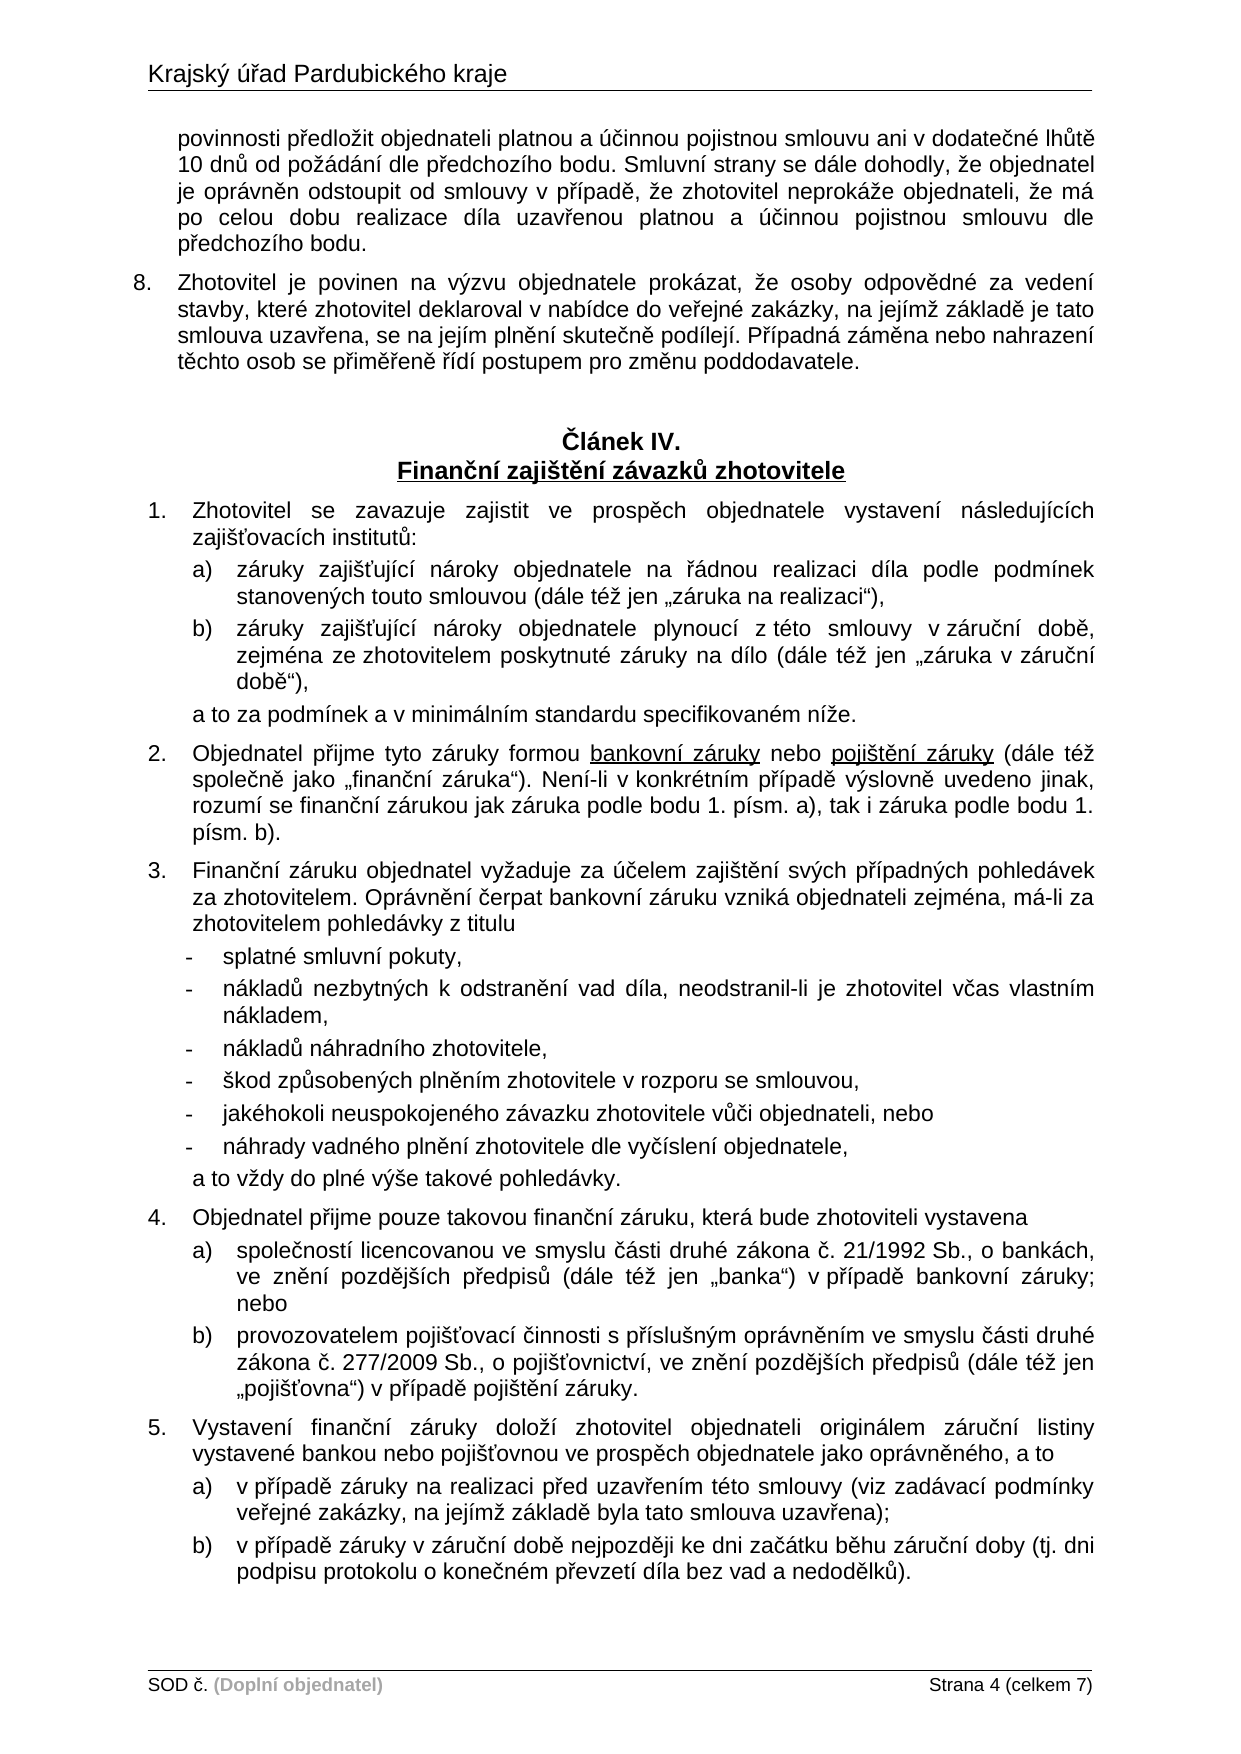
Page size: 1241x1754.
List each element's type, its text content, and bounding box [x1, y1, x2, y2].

list Zhotovitel se zavazuje zajistit ve prospěch objednatele vystavení následujících zajišťovacích institutů: [148, 497, 1095, 550]
list v případě záruky na realizaci před uzavřením této smlouvy (viz zadávací podmínky veřejné zakázky, na jejímž základě byla tato smlouva uzavřena); [192, 1473, 1095, 1525]
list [133, 125, 1095, 257]
text a to za podmínek a v minimálním standardu specifikovaném níže. [192, 701, 1095, 727]
list Vystavení finanční záruky doloží zhotovitel objednateli originálem záruční listiny vystavené bankou nebo pojišťovnou ve prospěch objednatele jako oprávněného, a to [148, 1414, 1095, 1466]
text Článek IV. [148, 427, 1095, 456]
list v případě záruky v záruční době nejpozději ke dni začátku běhu záruční doby (tj. dni podpisu protokolu o konečném převzetí díla bez vad a nedodělků). [192, 1532, 1095, 1584]
list škod způsobených plněním zhotovitele v rozporu se smlouvou, [185, 1067, 1095, 1094]
list nákladů nezbytných k odstranění vad díla, neodstranil-li je zhotovitel včas vlastním nákladem, [185, 975, 1095, 1028]
list záruky zajišťující nároky objednatele na řádnou realizaci díla podle podmínek stanovených touto smlouvou (dále též jen „záruka na realizaci“), [192, 556, 1095, 609]
list Zhotovitel je povinen na výzvu objednatele prokázat, že osoby odpovědné za vedení stavby, které zhotovitel deklaroval v nabídce do veřejné zakázky, na jejímž základě je tato smlouva uzavřena, se na jejím plnění skutečně podílejí. Případná záměna nebo nahrazení těchto osob se přiměřeně řídí postupem pro změnu poddodavatele. [133, 269, 1095, 375]
list jakéhokoli neuspokojeného závazku zhotovitele vůči objednateli, nebo [185, 1100, 1095, 1126]
list záruky zajišťující nároky objednatele plynoucí z této smlouvy v záruční době, zejména ze zhotovitelem poskytnuté záruky na dílo (dále též jen „záruka v záruční době“), [192, 615, 1095, 694]
text Finanční zajištění závazků zhotovitele [148, 456, 1095, 485]
list náhrady vadného plnění zhotovitele dle vyčíslení objednatele, [185, 1133, 1095, 1159]
list provozovatelem pojišťovací činnosti s příslušným oprávněním ve smyslu části druhé zákona č. 277/2009 Sb., o pojišťovnictví, ve znění pozdějších předpisů (dále též jen „pojišťovna“) v případě pojištění záruky. [192, 1322, 1095, 1401]
list splatné smluvní pokuty, [185, 943, 1095, 969]
list nákladů náhradního zhotovitele, [185, 1034, 1095, 1061]
list společností licencovanou ve smyslu části druhé zákona č. 21/1992 Sb., o bankách, ve znění pozdějších předpisů (dále též jen „banka“) v případě bankovní záruky; nebo [192, 1237, 1095, 1316]
list Finanční záruku objednatel vyžaduje za účelem zajištění svých případných pohledávek za zhotovitelem. Oprávnění čerpat bankovní záruku vzniká objednateli zejména, má-li za zhotovitelem pohledávky z titulu [148, 857, 1095, 936]
list Objednatel přijme pouze takovou finanční záruku, která bude zhotoviteli vystavena [148, 1204, 1095, 1231]
text a to vždy do plné výše takové pohledávky. [192, 1165, 1095, 1192]
list Objednatel přijme tyto záruky formou bankovní záruky nebo pojištění záruky (dále též společně jako „finanční záruka“). Není-li v konkrétním případě výslovně uvedeno jinak, rozumí se finanční zárukou jak záruka podle bodu 1. písm. a), tak i záruka podle bodu 1. písm. b). [148, 739, 1095, 845]
